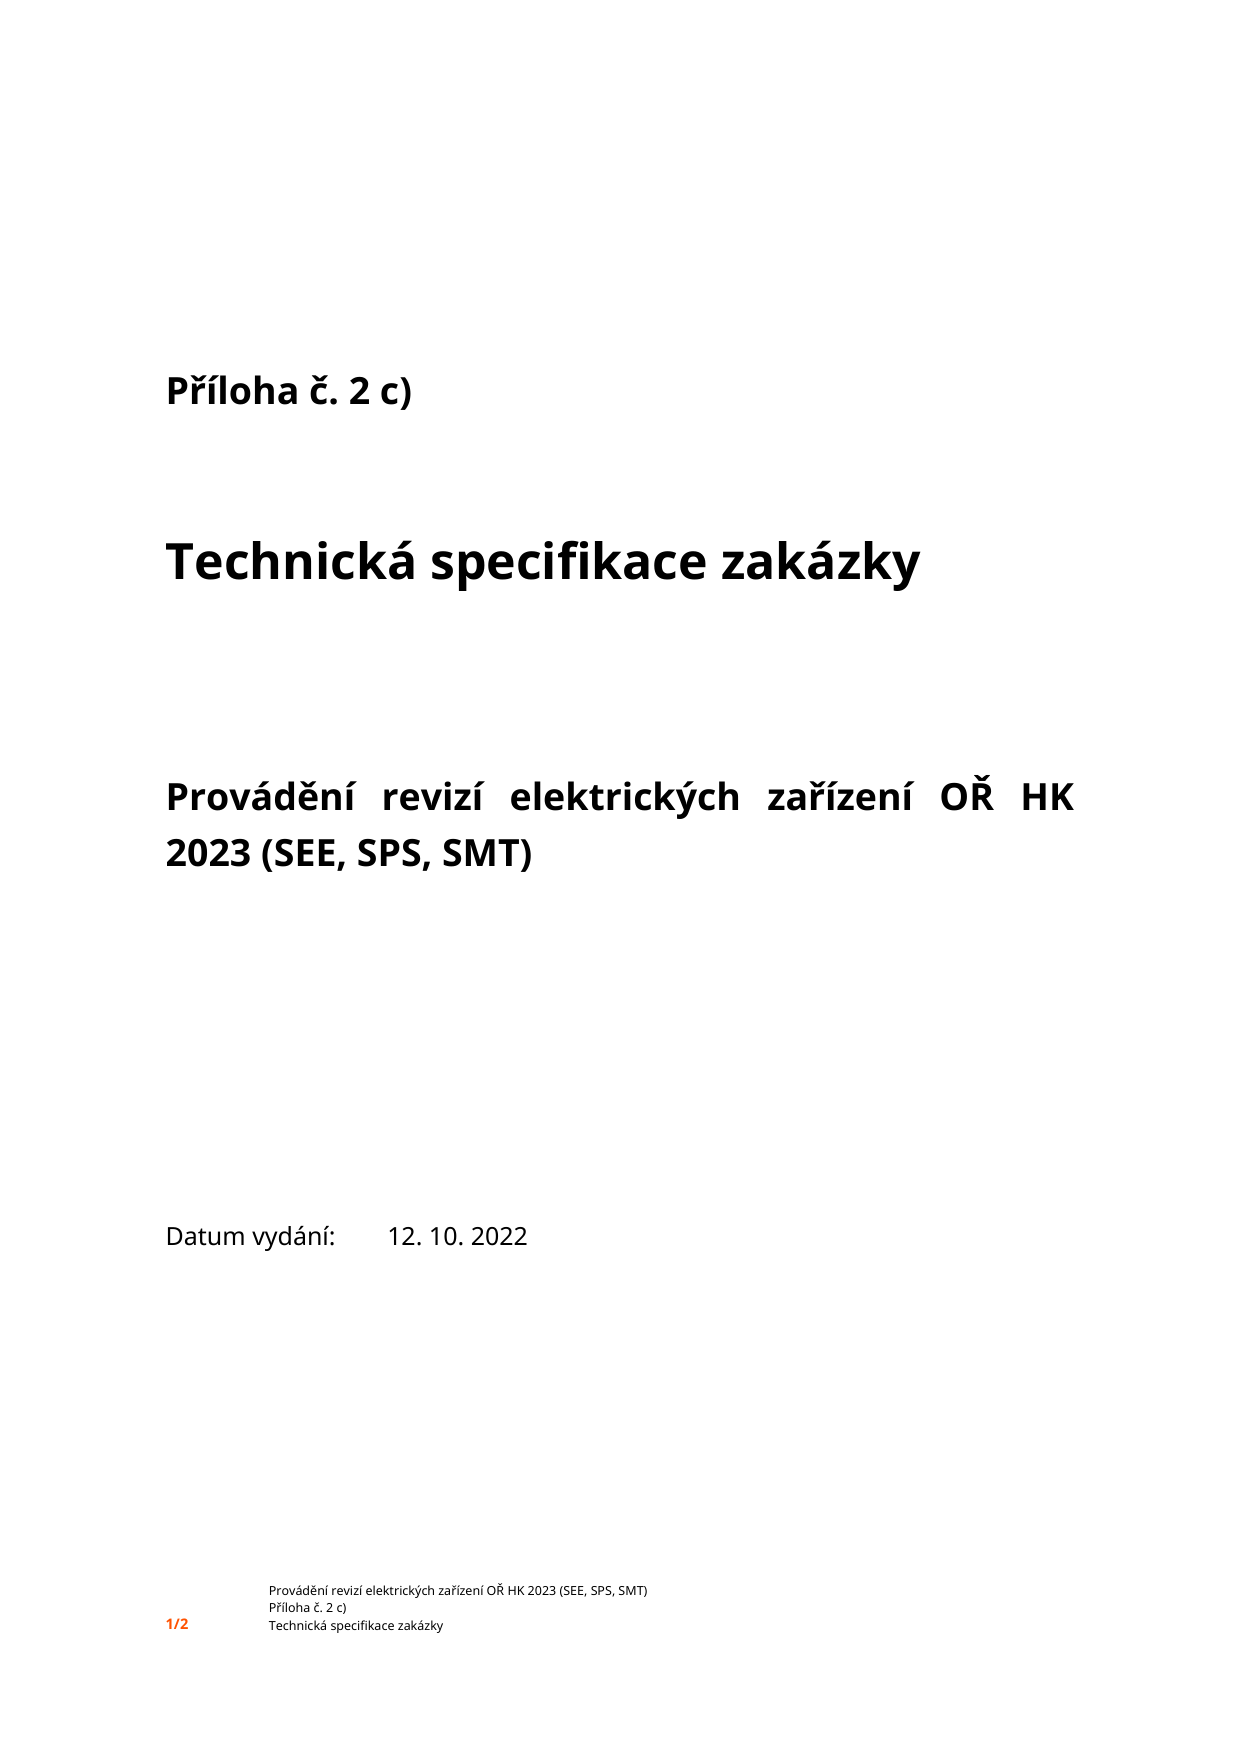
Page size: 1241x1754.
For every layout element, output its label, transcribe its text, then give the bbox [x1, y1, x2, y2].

text Technická specifikace zakázky [165, 526, 1075, 594]
text Příloha č. 2 c) [165, 364, 1075, 415]
text Datum vydání: 12. 10. 2022 [165, 1219, 1075, 1253]
text Provádění revizí elektrických zařízení OŘ HK 2023 (SEE, SPS, SMT) [165, 770, 1075, 877]
